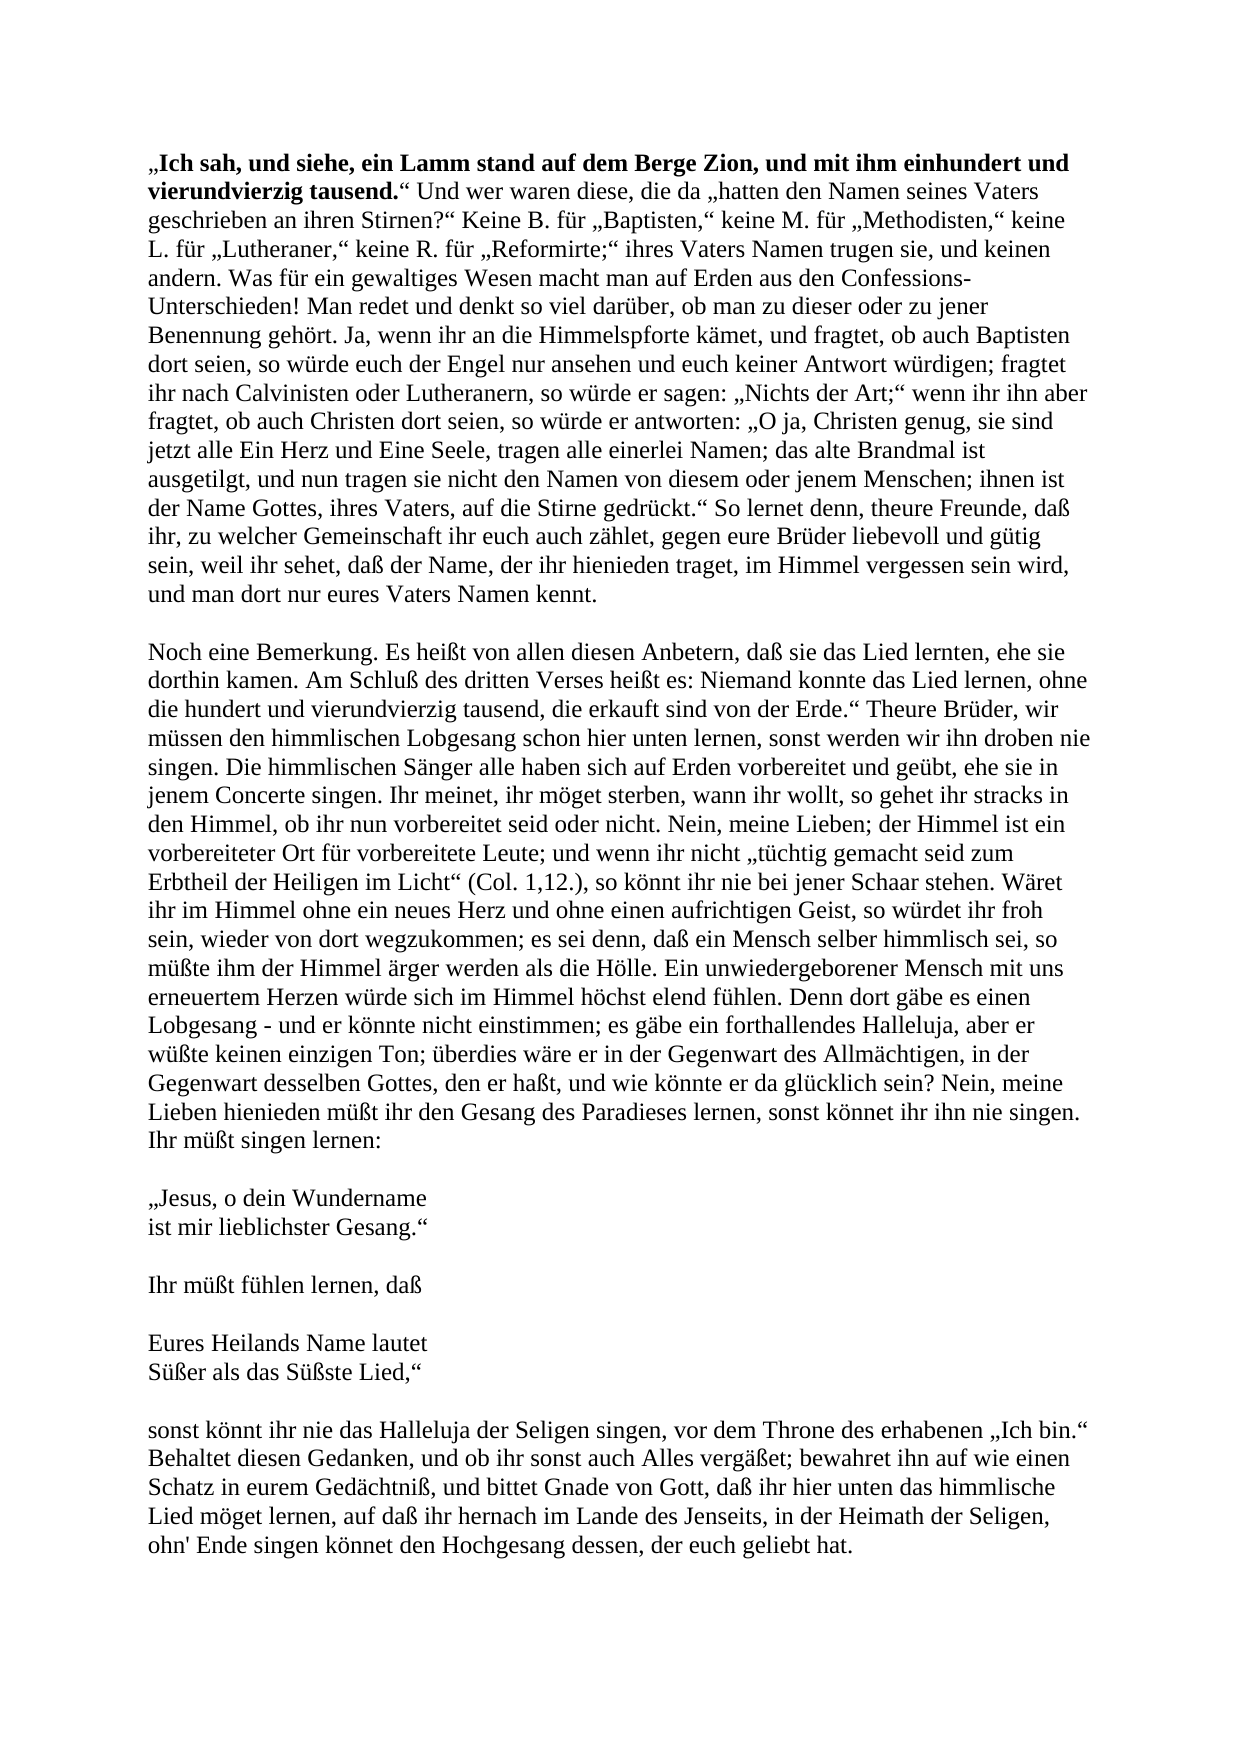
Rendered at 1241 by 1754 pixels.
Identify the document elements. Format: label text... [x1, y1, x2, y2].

text sonst könnt ihr nie das Halleluja der Seligen singen, vor dem Throne des erhabenen „Ich bin.“ Behaltet diesen Gedanken, und ob ihr sonst auch Alles vergäßet; bewahret ihn auf wie einen Schatz in eurem Gedächtniß, und bittet Gnade von Gott, daß ihr hier unten das himmlische Lied möget lernen, auf daß ihr hernach im Lande des Jenseits, in der Heimath der Seligen, ohn' Ende singen könnet den Hochgesang dessen, der euch geliebt hat. [148, 1415, 1093, 1558]
text Noch eine Bemerkung. Es heißt von allen diesen Anbetern, daß sie das Lied lernten, ehe sie dorthin kamen. Am Schluß des dritten Verses heißt es: Niemand konnte das Lied lernen, ohne die hundert und vierundvierzig tausend, die erkauft sind von der Erde.“ Theure Brüder, wir müssen den himmlischen Lobgesang schon hier unten lernen, sonst werden wir ihn droben nie singen. Die himmlischen Sänger alle haben sich auf Erden vorbereitet und geübt, ehe sie in jenem Concerte singen. Ihr meinet, ihr möget sterben, wann ihr wollt, so gehet ihr stracks in den Himmel, ob ihr nun vorbereitet seid oder nicht. Nein, meine Lieben; der Himmel ist ein vorbereiteter Ort für vorbereitete Leute; und wenn ihr nicht „tüchtig gemacht seid zum Erbtheil der Heiligen im Licht“ (Col. 1,12.), so könnt ihr nie bei jener Schaar stehen. Wäret ihr im Himmel ohne ein neues Herz und ohne einen aufrichtigen Geist, so würdet ihr froh sein, wieder von dort wegzukommen; es sei denn, daß ein Mensch selber himmlisch sei, so müßte ihm der Himmel ärger werden als die Hölle. Ein unwiedergeborener Mensch mit uns erneuertem Herzen würde sich im Himmel höchst elend fühlen. Denn dort gäbe es einen Lobgesang - und er könnte nicht einstimmen; es gäbe ein forthallendes Halleluja, aber er wüßte keinen einzigen Ton; überdies wäre er in der Gegenwart des Allmächtigen, in der Gegenwart desselben Gottes, den er haßt, und wie könnte er da glücklich sein? Nein, meine Lieben hienieden müßt ihr den Gesang des Paradieses lernen, sonst könnet ihr ihn nie singen. Ihr müßt singen lernen: [148, 637, 1093, 1154]
text „Ich sah, und siehe, ein Lamm stand auf dem Berge Zion, und mit ihm einhundert und vierundvierzig tausend.“ Und wer waren diese, die da „hatten den Namen seines Vaters geschrieben an ihren Stirnen?“ Keine B. für „Baptisten,“ keine M. für „Methodisten,“ keine L. für „Lutheraner,“ keine R. für „Reformirte;“ ihres Vaters Namen trugen sie, und keinen andern. Was für ein gewaltiges Wesen macht man auf Erden aus den Confessions-Unterschieden! Man redet und denkt so viel darüber, ob man zu dieser oder zu jener Benennung gehört. Ja, wenn ihr an die Himmelspforte kämet, und fragtet, ob auch Baptisten dort seien, so würde euch der Engel nur ansehen und euch keiner Antwort würdigen; fragtet ihr nach Calvinisten oder Lutheranern, so würde er sagen: „Nichts der Art;“ wenn ihr ihn aber fragtet, ob auch Christen dort seien, so würde er antworten: „O ja, Christen genug, sie sind jetzt alle Ein Herz und Eine Seele, tragen alle einerlei Namen; das alte Brandmal ist ausgetilgt, und nun tragen sie nicht den Namen von diesem oder jenem Menschen; ihnen ist der Name Gottes, ihres Vaters, auf die Stirne gedrückt.“ So lernet denn, theure Freunde, daß ihr, zu welcher Gemeinschaft ihr euch auch zählet, gegen eure Brüder liebevoll und gütig sein, weil ihr sehet, daß der Name, der ihr hienieden traget, im Himmel vergessen sein wird, und man dort nur eures Vaters Namen kennt. [148, 148, 1093, 608]
text Ihr müßt fühlen lernen, daß [148, 1270, 1093, 1299]
text Eures Heilands Name lautet Süßer als das Süßste Lied,“ [148, 1328, 1093, 1386]
text „Jesus, o dein Wundername ist mir lieblichster Gesang.“ [148, 1183, 1093, 1241]
